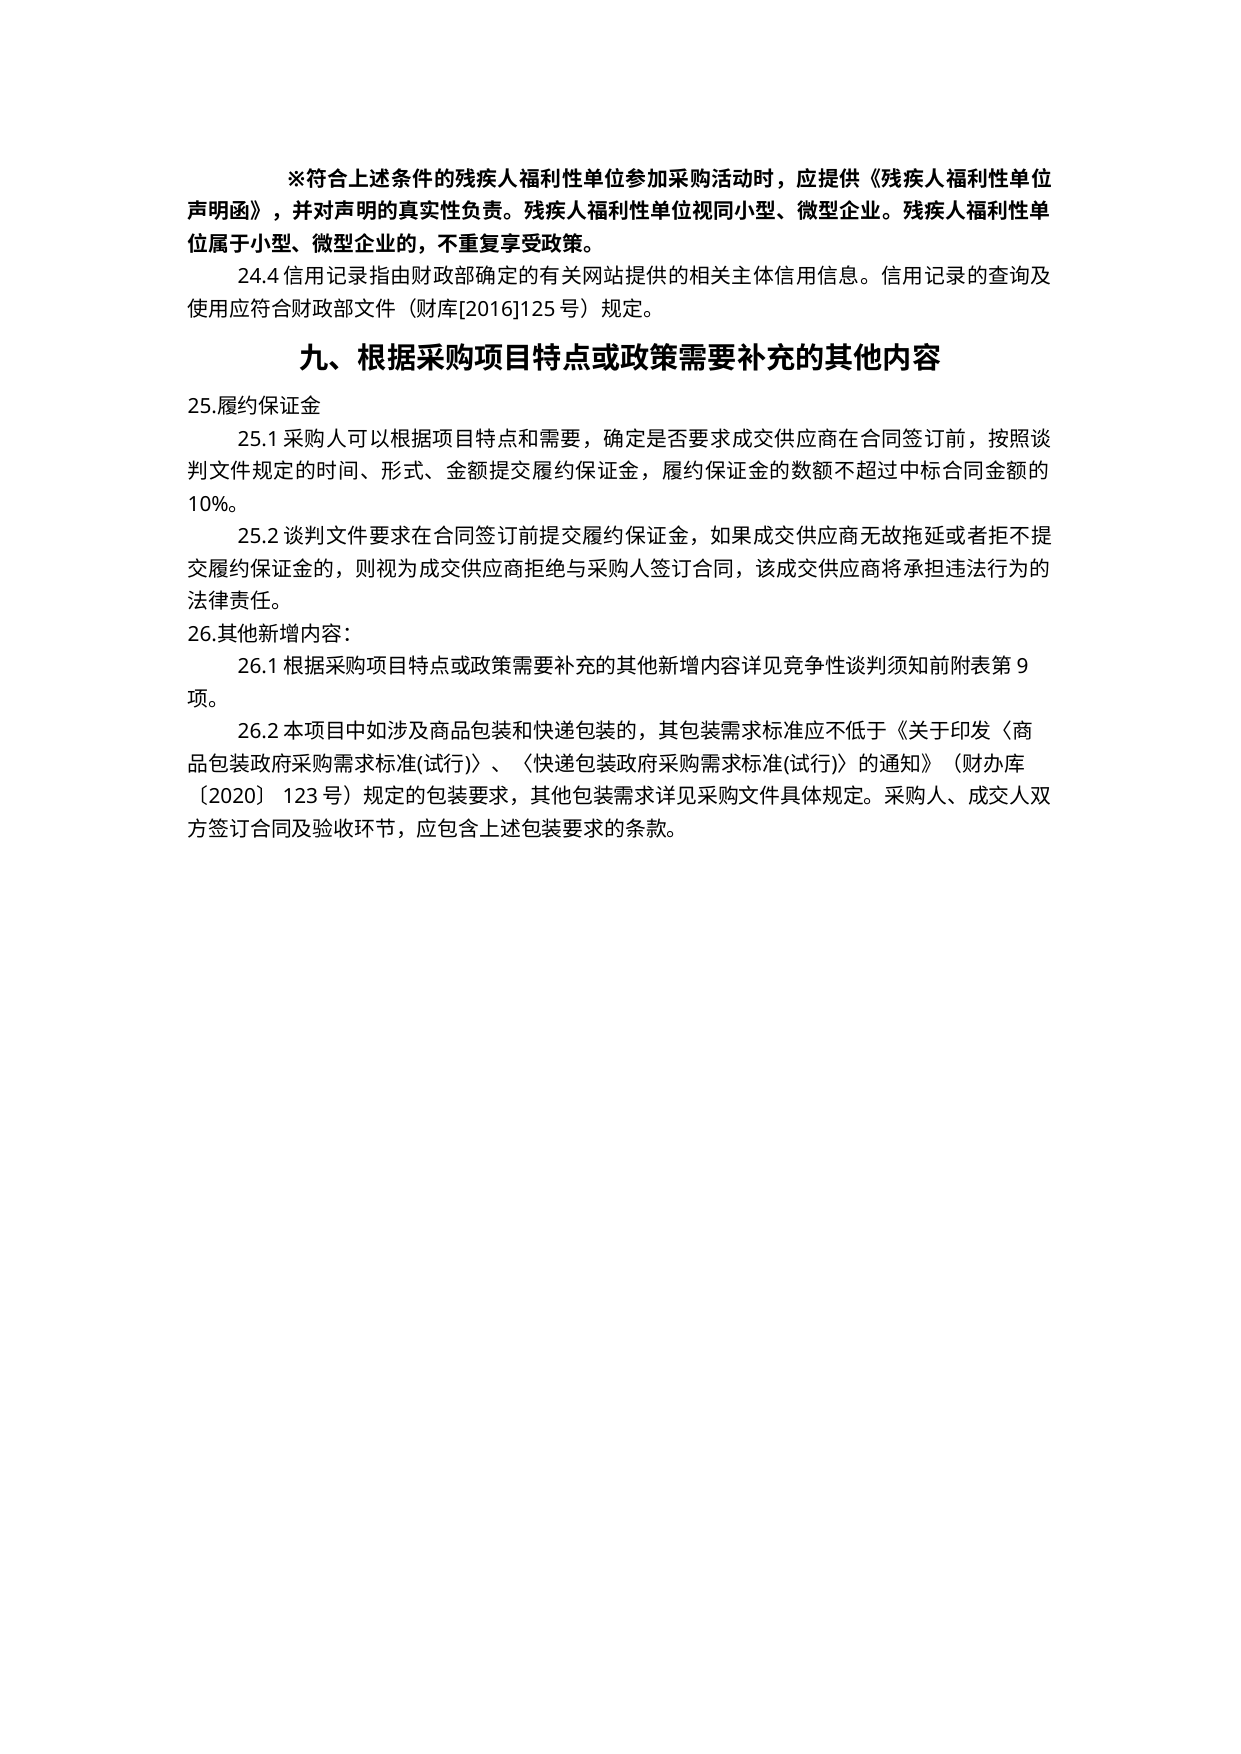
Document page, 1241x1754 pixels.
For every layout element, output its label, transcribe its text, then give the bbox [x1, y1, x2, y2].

text 24.4信用记录指由财政部确定的有关网站提供的相关主体信用信息。信用记录的查询及使用应符合财政部文件（财库[2016]125号）规定。 [187, 259, 1053, 324]
text 26.1根据采购项目特点或政策需要补充的其他新增内容详见竞争性谈判须知前附表第9项。 [187, 649, 1053, 714]
text 26.2本项目中如涉及商品包装和快递包装的，其包装需求标准应不低于《关于印发〈商品包装政府采购需求标准(试行)〉、〈快递包装政府采购需求标准(试行)〉的通知》（财办库〔2020〕 123号）规定的包装要求，其他包装需求详见采购文件具体规定。采购人、成交人双方签订合同及验收环节，应包含上述包装要求的条款。 [187, 714, 1053, 844]
text 25.履约保证金 [187, 389, 1053, 422]
text 25.1采购人可以根据项目特点和需要，确定是否要求成交供应商在合同签订前，按照谈判文件规定的时间、形式、金额提交履约保证金，履约保证金的数额不超过中标合同金额的10%。 [187, 422, 1053, 519]
text 九、根据采购项目特点或政策需要补充的其他内容 [187, 324, 1053, 389]
text 26.其他新增内容： [187, 617, 1053, 649]
text 25.2谈判文件要求在合同签订前提交履约保证金，如果成交供应商无故拖延或者拒不提交履约保证金的，则视为成交供应商拒绝与采购人签订合同，该成交供应商将承担违法行为的法律责任。 [187, 519, 1053, 617]
text ※符合上述条件的残疾人福利性单位参加采购活动时，应提供《残疾人福利性单位声明函》，并对声明的真实性负责。残疾人福利性单位视同小型、微型企业。残疾人福利性单位属于小型、微型企业的，不重复享受政策。 [187, 162, 1053, 259]
